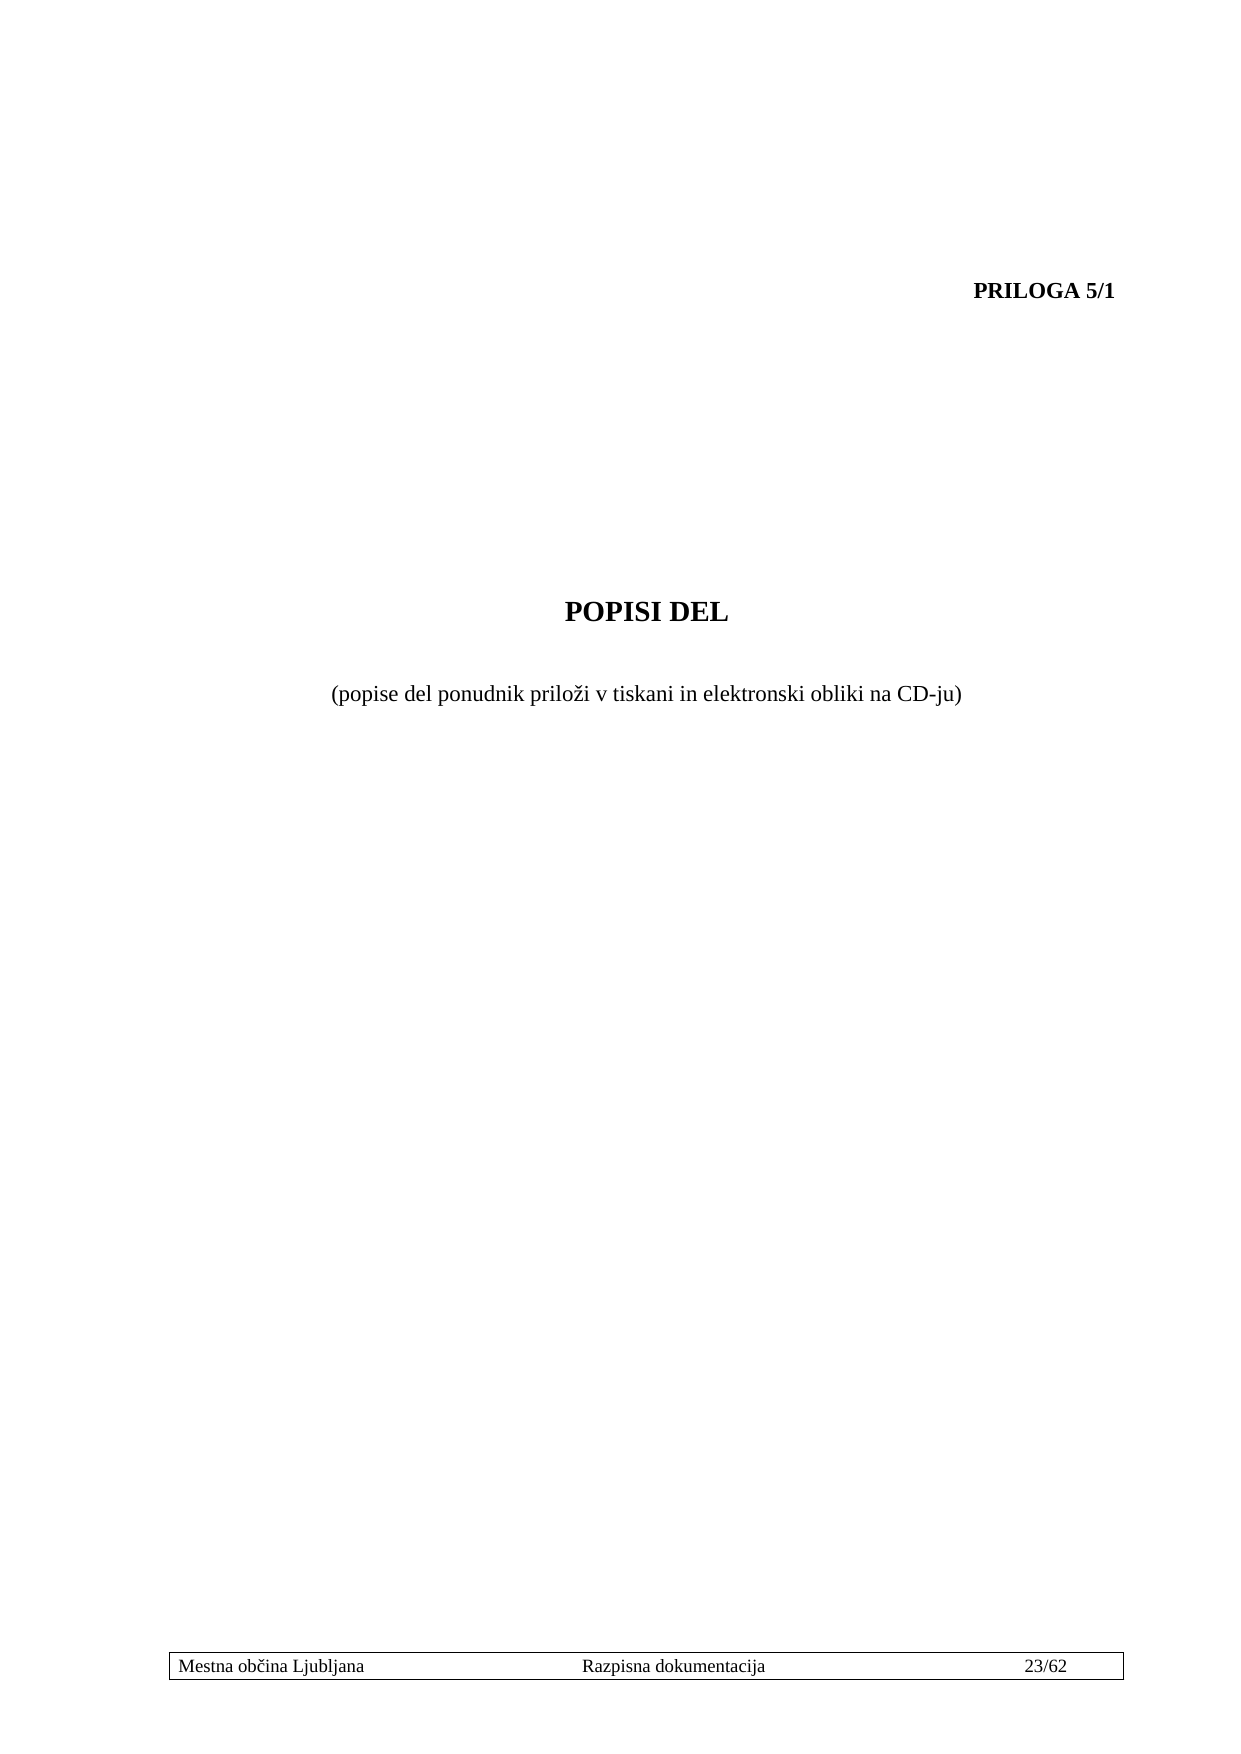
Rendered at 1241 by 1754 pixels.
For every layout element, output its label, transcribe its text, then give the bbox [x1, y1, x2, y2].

text (popise del ponudnik priloži v tiskani in elektronski obliki na CD-ju) [178, 680, 1115, 706]
text POPISI DEL [178, 594, 1115, 627]
text PRILOGA 5/1 [66, 278, 1115, 304]
